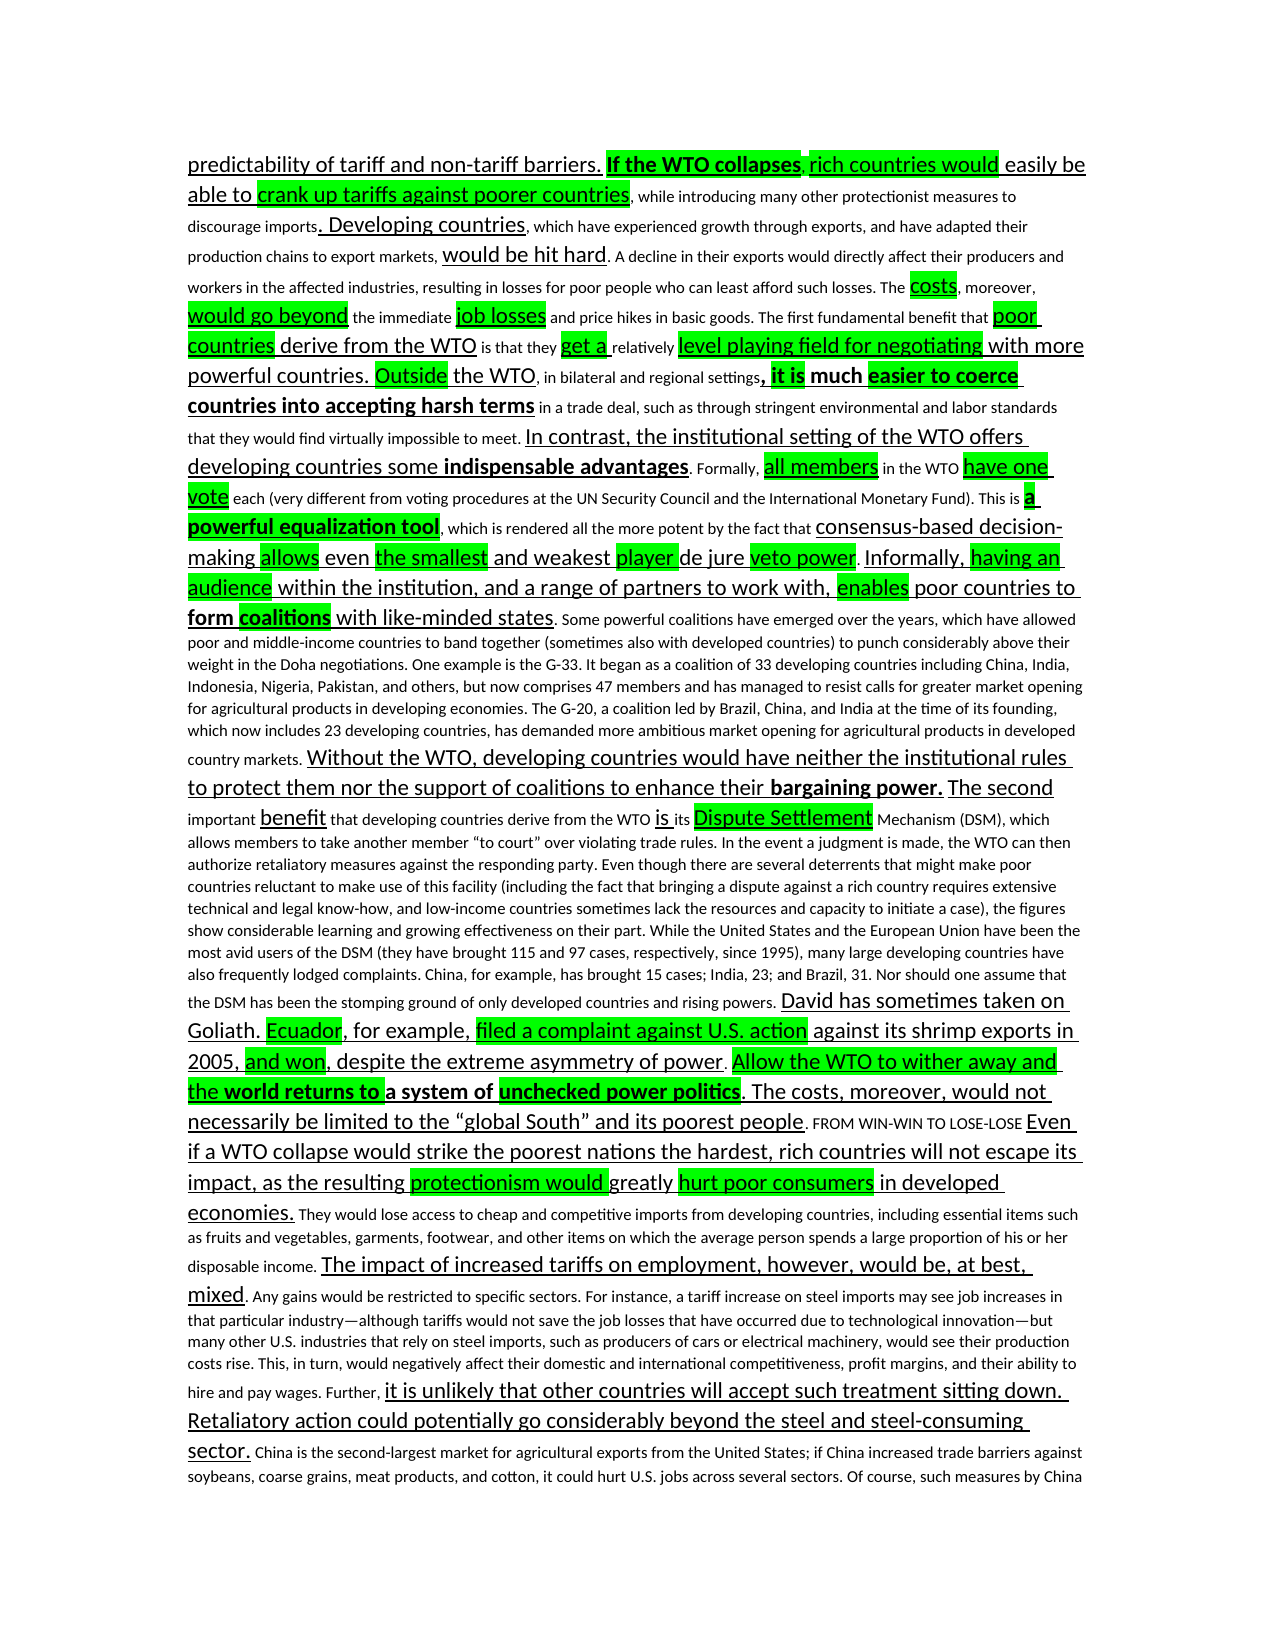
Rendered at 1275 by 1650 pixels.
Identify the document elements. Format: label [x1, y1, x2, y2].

text [187, 150, 1087, 1486]
